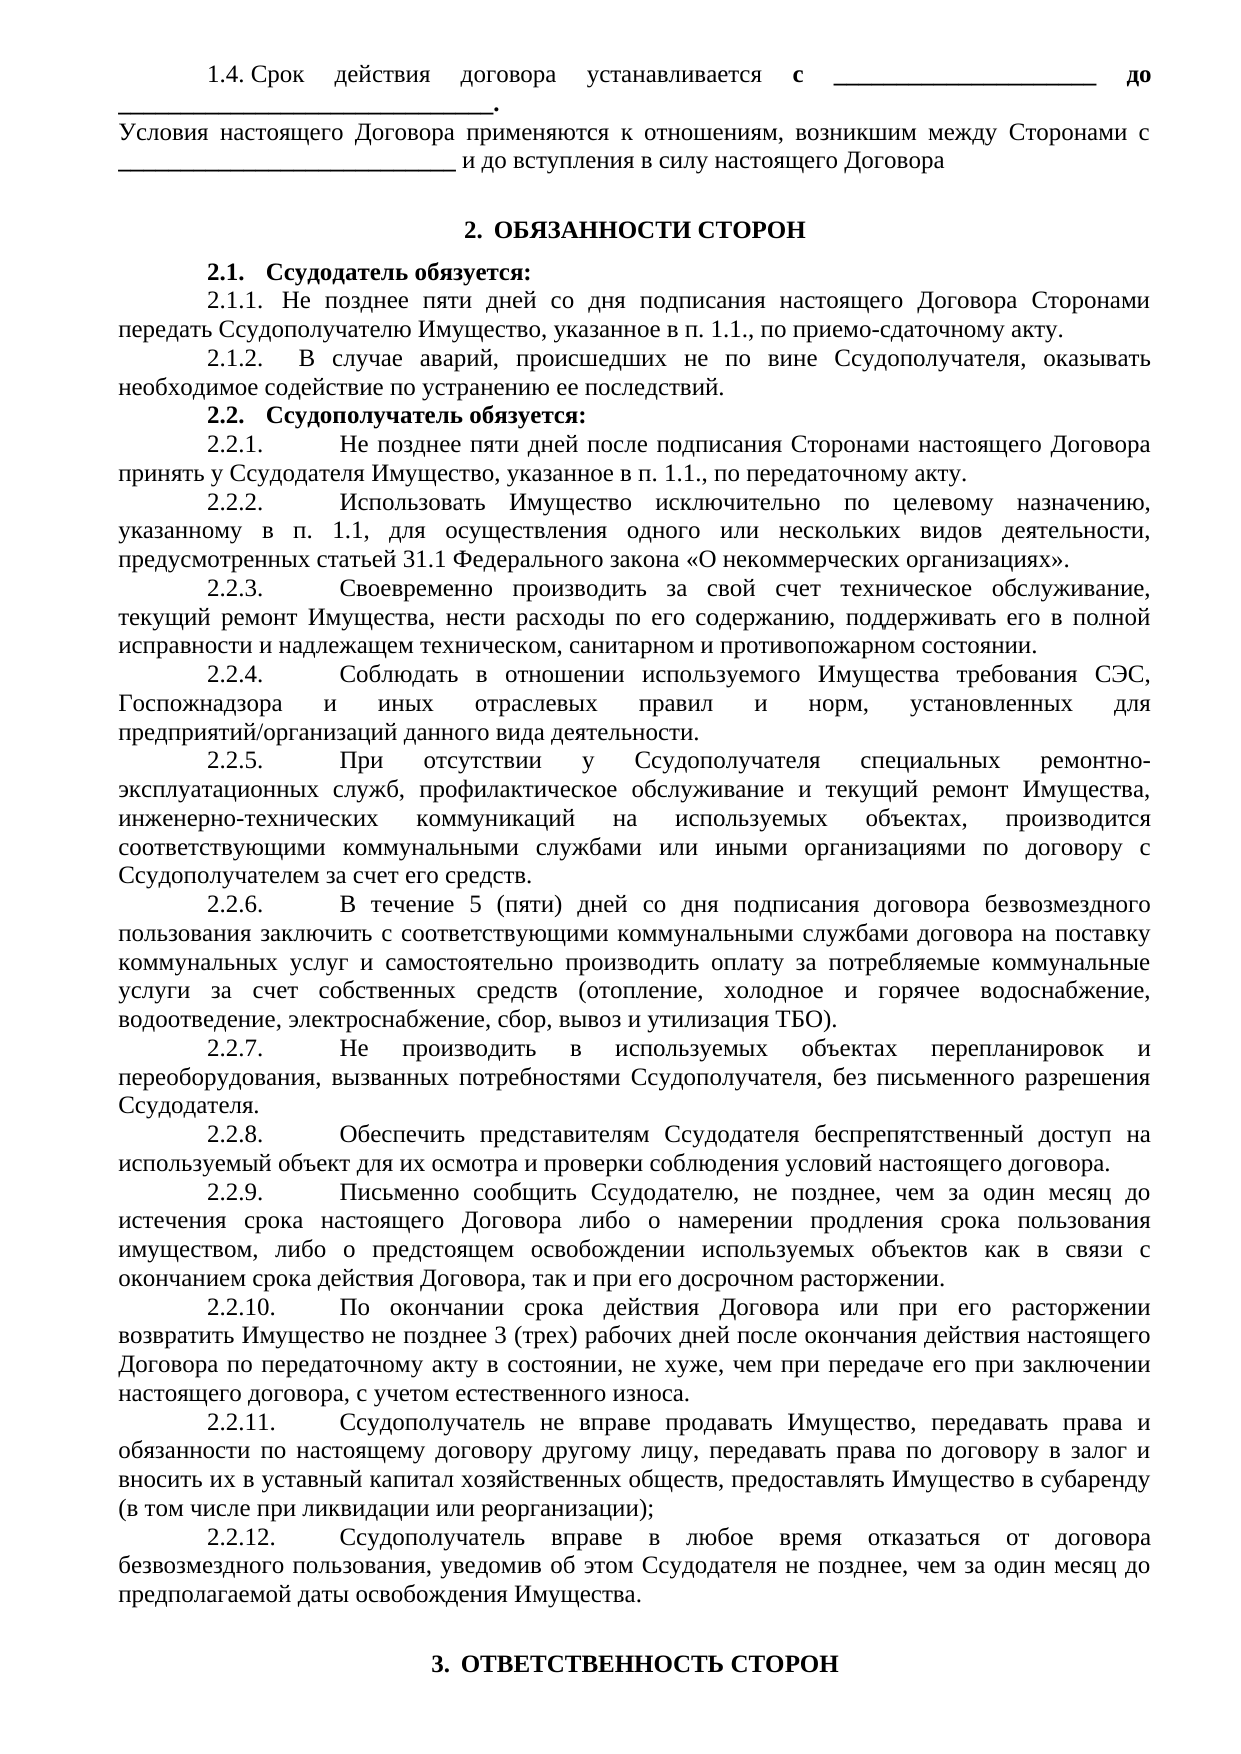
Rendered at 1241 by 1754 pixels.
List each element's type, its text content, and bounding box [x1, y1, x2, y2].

list Ссудополучатель не вправе продавать Имущество, передавать права и обязанности по настоящему договору другому лицу, передавать права по договору в залог и вносить их в уставный капитал хозяйственных обществ, предоставлять Имущество в субаренду (в том числе при ликвидации или реорганизации); [118, 1407, 1152, 1522]
list Ссудополучатель обязуется: [118, 400, 1152, 429]
list В течение 5 (пяти) дней со дня подписания договора безвозмездного пользования заключить с соответствующими коммунальными службами договора на поставку коммунальных услуг и самостоятельно производить оплату за потребляемые коммунальные услуги за счет собственных средств (отопление, холодное и горячее водоснабжение, водоотведение, электроснабжение, сбор, вывоз и утилизация ТБО). [118, 889, 1152, 1033]
list Ссудополучатель вправе в любое время отказаться от договора безвозмездного пользования, уведомив об этом Ссудодателя не позднее, чем за один месяц до предполагаемой даты освобождения Имущества. [118, 1522, 1152, 1608]
list При отсутствии у Ссудополучателя специальных ремонтно-эксплуатационных служб, профилактическое обслуживание и текущий ремонт Имущества, инженерно-технических коммуникаций на используемых объектах, производится соответствующими коммунальными службами или иными организациями по договору с Ссудополучателем за счет его средств. [118, 745, 1152, 889]
list ОТВЕТСТВЕННОСТЬ СТОРОН [118, 1649, 1152, 1678]
list Не позднее пяти дней со дня подписания настоящего Договора Сторонами передать Ссудополучателю Имущество, указанное в п. 1.1., по приемо-сдаточному акту. [118, 285, 1152, 343]
text Условия настоящего Договора применяются к отношениям, возникшим между Сторонами с ___________________________ и до вступления в силу настоящего Договора [118, 117, 1152, 174]
list По окончании срока действия Договора или при его расторжении возвратить Имущество не позднее 3 (трех) рабочих дней после окончания действия настоящего Договора по передаточному акту в состоянии, не хуже, чем при передаче его при заключении настоящего договора, с учетом естественного износа. [118, 1292, 1152, 1407]
list Письменно сообщить Ссудодателю, не позднее, чем за один месяц до истечения срока настоящего Договора либо о намерении продления срока пользования имуществом, либо о предстоящем освобождении используемых объектов как в связи с окончанием срока действия Договора, так и при его досрочном расторжении. [118, 1177, 1152, 1292]
list Использовать Имущество исключительно по целевому назначению, указанному в п. 1.1, для осуществления одного или нескольких видов деятельности, предусмотренных статьей 31.1 Федерального закона «О некоммерческих организациях». [118, 487, 1152, 573]
list Соблюдать в отношении используемого Имущества требования СЭС, Госпожнадзора и иных отраслевых правил и норм, установленных для предприятий/организаций данного вида деятельности. [118, 659, 1152, 745]
list Срок действия договора устанавливается с _____________________ до ______________________________. [118, 59, 1152, 117]
list Ссудодатель обязуется: [118, 257, 1152, 285]
list Обеспечить представителям Ссудодателя беспрепятственный доступ на используемый объект для их осмотра и проверки соблюдения условий настоящего договора. [118, 1119, 1152, 1177]
list В случае аварий, происшедших не по вине Ссудополучателя, оказывать необходимое содействие по устранению ее последствий. [118, 343, 1152, 400]
list Не позднее пяти дней после подписания Сторонами настоящего Договора принять у Ссудодателя Имущество, указанное в п. 1.1., по передаточному акту. [118, 429, 1152, 487]
list Своевременно производить за свой счет техническое обслуживание, текущий ремонт Имущества, нести расходы по его содержанию, поддерживать его в полной исправности и надлежащем техническом, санитарном и противопожарном состоянии. [118, 573, 1152, 659]
list ОБЯЗАННОСТИ СТОРОН [118, 215, 1152, 244]
list Не производить в используемых объектах перепланировок и переоборудования, вызванных потребностями Ссудополучателя, без письменного разрешения Ссудодателя. [118, 1033, 1152, 1119]
